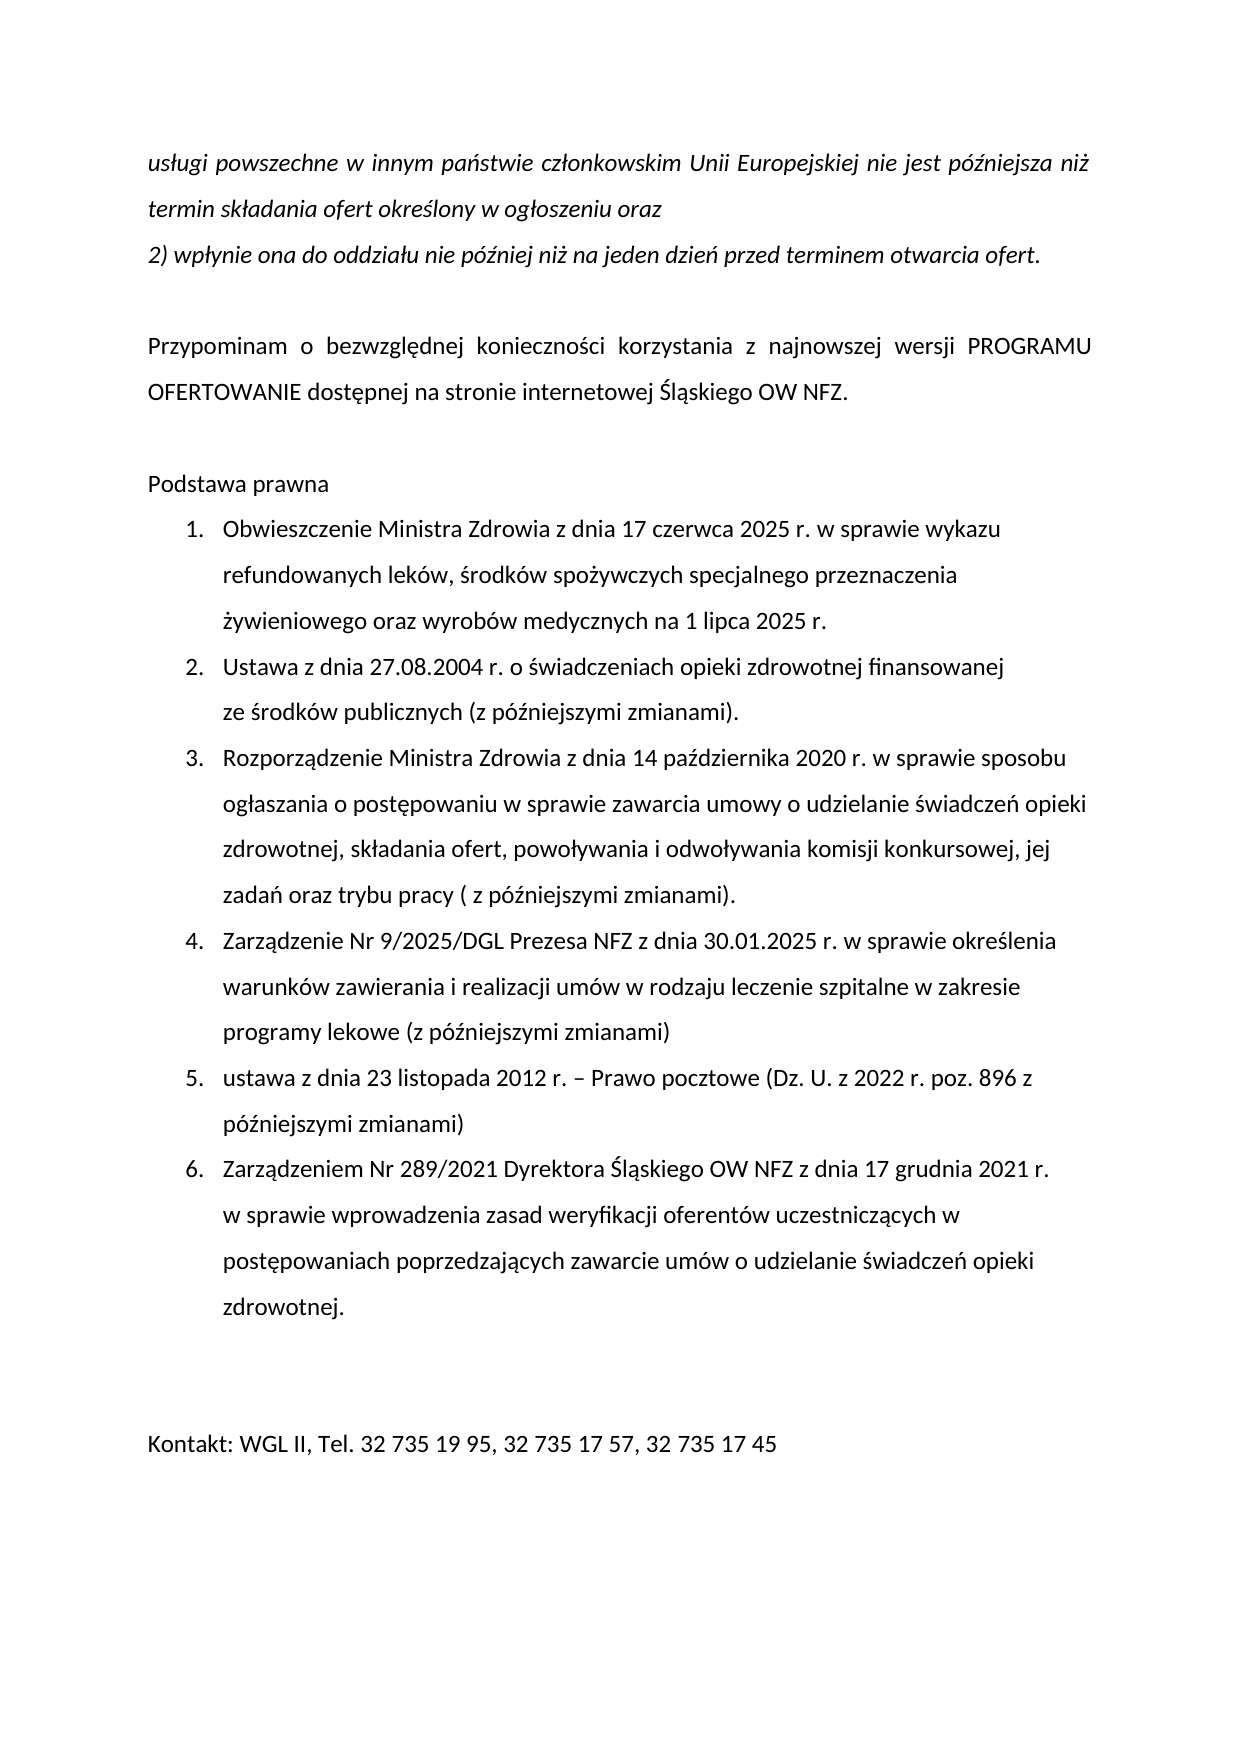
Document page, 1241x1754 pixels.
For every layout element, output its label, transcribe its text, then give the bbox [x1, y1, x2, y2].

text Przypominam o bezwzględnej konieczności korzystania z najnowszej wersji PROGRAMU OFERTOWANIE dostępnej na stronie internetowej Śląskiego OW NFZ. [148, 331, 1093, 407]
text 2) wpłynie ona do oddziału nie później niż na jeden dzień przed terminem otwarcia ofert. [148, 239, 1093, 269]
text Podstawa prawna [148, 468, 1093, 498]
list ustawa z dnia 23 listopada 2012 r. – Prawo pocztowe (Dz. U. z 2022 r. poz. 896 z późniejszymi zmianami) [185, 1062, 1093, 1138]
list Obwieszczenie Ministra Zdrowia z dnia 17 czerwca 2025 r. w sprawie wykazu refundowanych leków, środków spożywczych specjalnego przeznaczenia żywieniowego oraz wyrobów medycznych na 1 lipca 2025 r. [185, 513, 1093, 635]
list Zarządzeniem Nr 289/2021 Dyrektora Śląskiego OW NFZ z dnia 17 grudnia 2021 r. w sprawie wprowadzenia zasad weryfikacji oferentów uczestniczących w postępowaniach poprzedzających zawarcie umów o udzielanie świadczeń opieki zdrowotnej. [185, 1154, 1093, 1321]
list Rozporządzenie Ministra Zdrowia z dnia 14 października 2020 r. w sprawie sposobu ogłaszania o postępowaniu w sprawie zawarcia umowy o udzielanie świadczeń opieki zdrowotnej, składania ofert, powoływania i odwoływania komisji konkursowej, jej zadań oraz trybu pracy ( z późniejszymi zmianami). [185, 742, 1093, 910]
list Ustawa z dnia 27.08.2004 r. o świadczeniach opieki zdrowotnej finansowanej ze środków publicznych (z późniejszymi zmianami). [185, 651, 1093, 727]
list Zarządzenie Nr 9/2025/DGL Prezesa NFZ z dnia 30.01.2025 r. w sprawie określenia warunków zawierania i realizacji umów w rodzaju leczenie szpitalne w zakresie programy lekowe (z późniejszymi zmianami) [185, 925, 1093, 1047]
text Kontakt: WGL II, Tel. 32 735 19 95, 32 735 17 57, 32 735 17 45 [148, 1428, 1093, 1458]
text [148, 148, 1093, 224]
